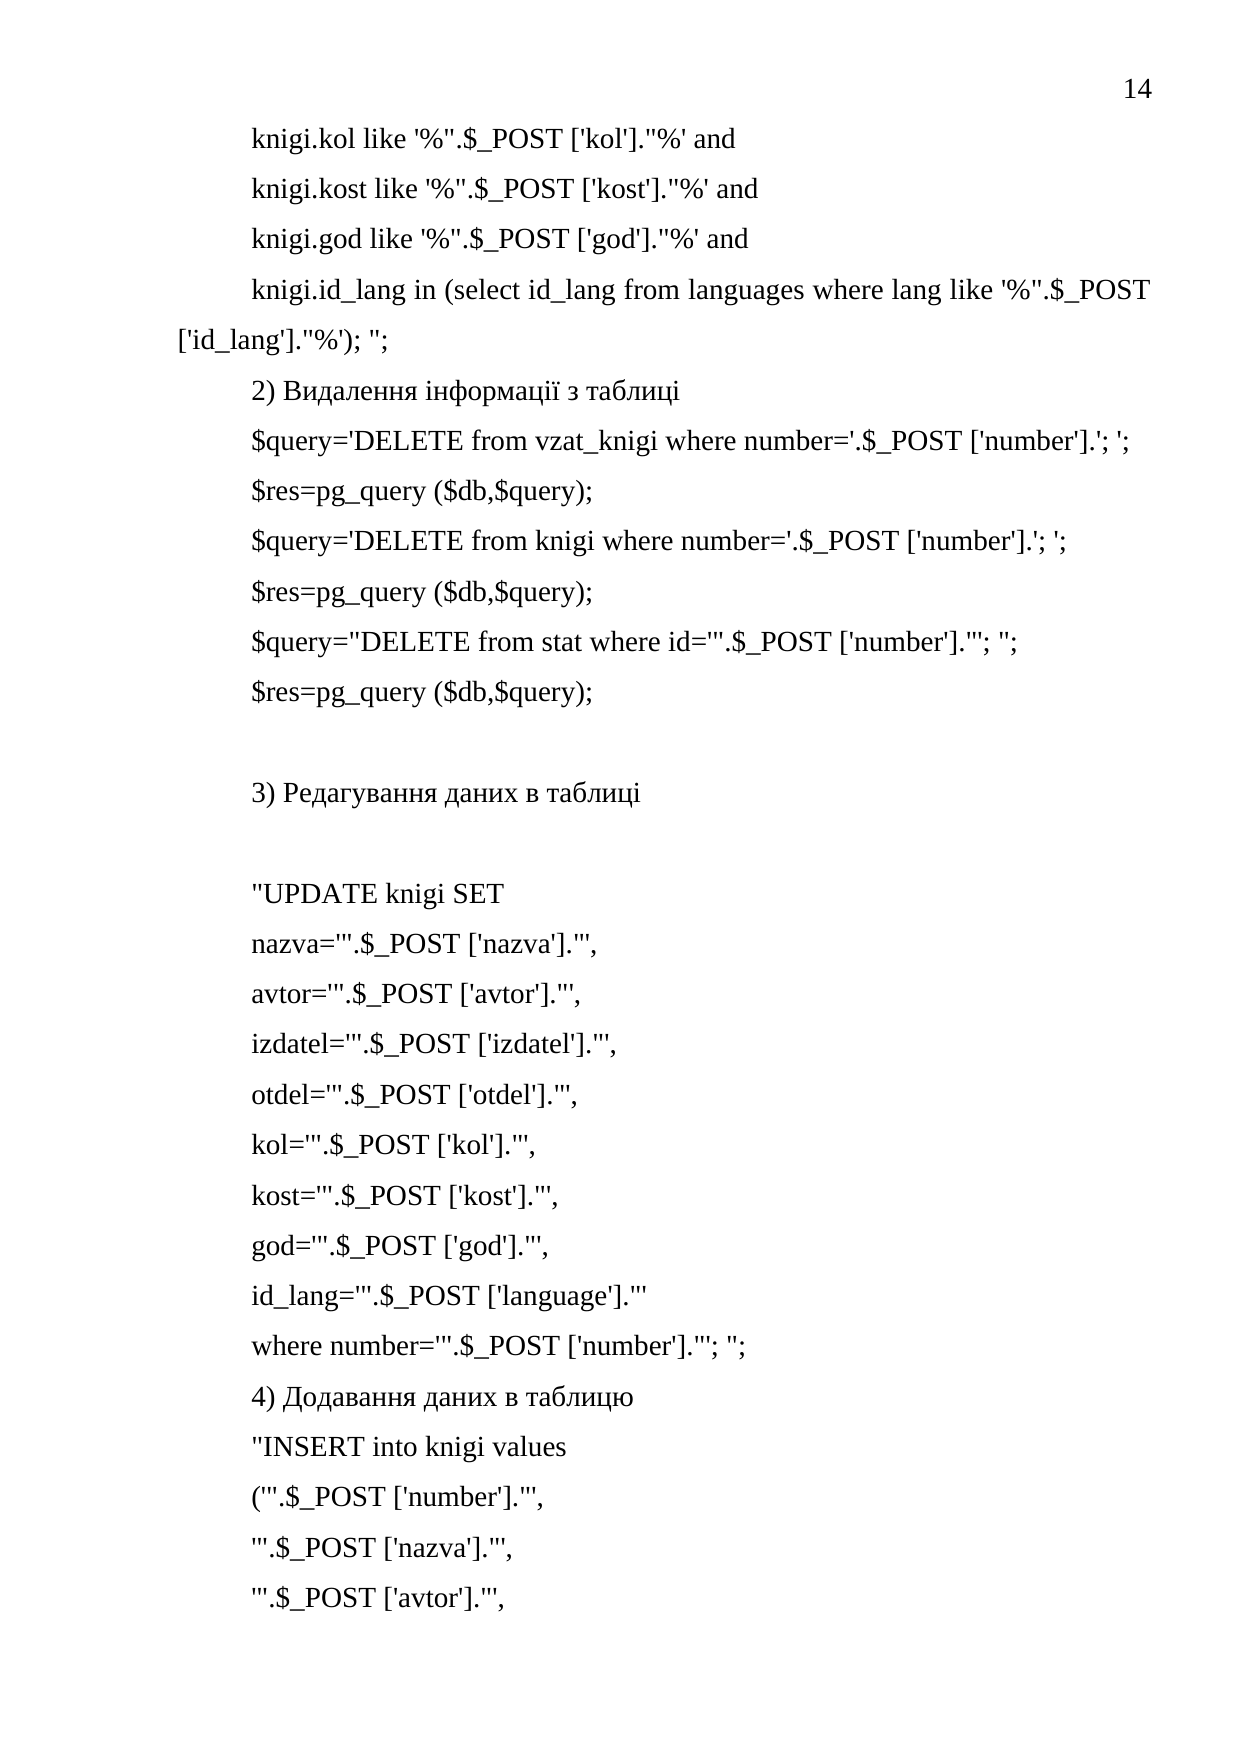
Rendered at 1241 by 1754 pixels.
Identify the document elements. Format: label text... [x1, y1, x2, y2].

text "UPDATE knigi SET [177, 876, 1152, 909]
text '".$_POST ['avtor']."', [177, 1580, 1152, 1614]
text $query="DELETE from stat where id='".$_POST ['number']."'; "; [177, 624, 1152, 658]
text knigi.god like '%".$_POST ['god']."%' and [177, 222, 1152, 255]
text 2) Видалення інформації з таблиці [177, 373, 1152, 406]
text $res=pg_query ($db,$query); [177, 574, 1152, 607]
text $res=pg_query ($db,$query); [177, 674, 1152, 708]
text knigi.id_lang in (select id_lang from languages where lang like '%".$_POST ['id_lang']."%'); "; [177, 272, 1152, 356]
text knigi.kost like '%".$_POST ['kost']."%' and [177, 171, 1152, 205]
text kol='".$_POST ['kol']."', [177, 1127, 1152, 1161]
text ('".$_POST ['number']."', [177, 1479, 1152, 1513]
text "INSERT into knigi values [177, 1429, 1152, 1463]
text god='".$_POST ['god']."', [177, 1228, 1152, 1261]
text $query='DELETE from vzat_knigi where number='.$_POST ['number'].'; '; [177, 423, 1152, 456]
text izdatel='".$_POST ['izdatel']."', [177, 1027, 1152, 1060]
text $res=pg_query ($db,$query); [177, 473, 1152, 507]
text $query='DELETE from knigi where number='.$_POST ['number'].'; '; [177, 523, 1152, 557]
text avtor='".$_POST ['avtor']."', [177, 976, 1152, 1010]
text kost='".$_POST ['kost']."', [177, 1178, 1152, 1211]
text 3) Редагування даних в таблиці [177, 775, 1152, 809]
text otdel='".$_POST ['otdel']."', [177, 1077, 1152, 1111]
text nazva='".$_POST ['nazva']."', [177, 926, 1152, 959]
text where number='".$_POST ['number']."'; "; [177, 1328, 1152, 1362]
text 4) Додавання даних в таблицю [177, 1379, 1152, 1412]
text id_lang='".$_POST ['language']."' [177, 1278, 1152, 1312]
text knigi.kol like '%".$_POST ['kol']."%' and [177, 121, 1152, 154]
text '".$_POST ['nazva']."', [177, 1530, 1152, 1563]
